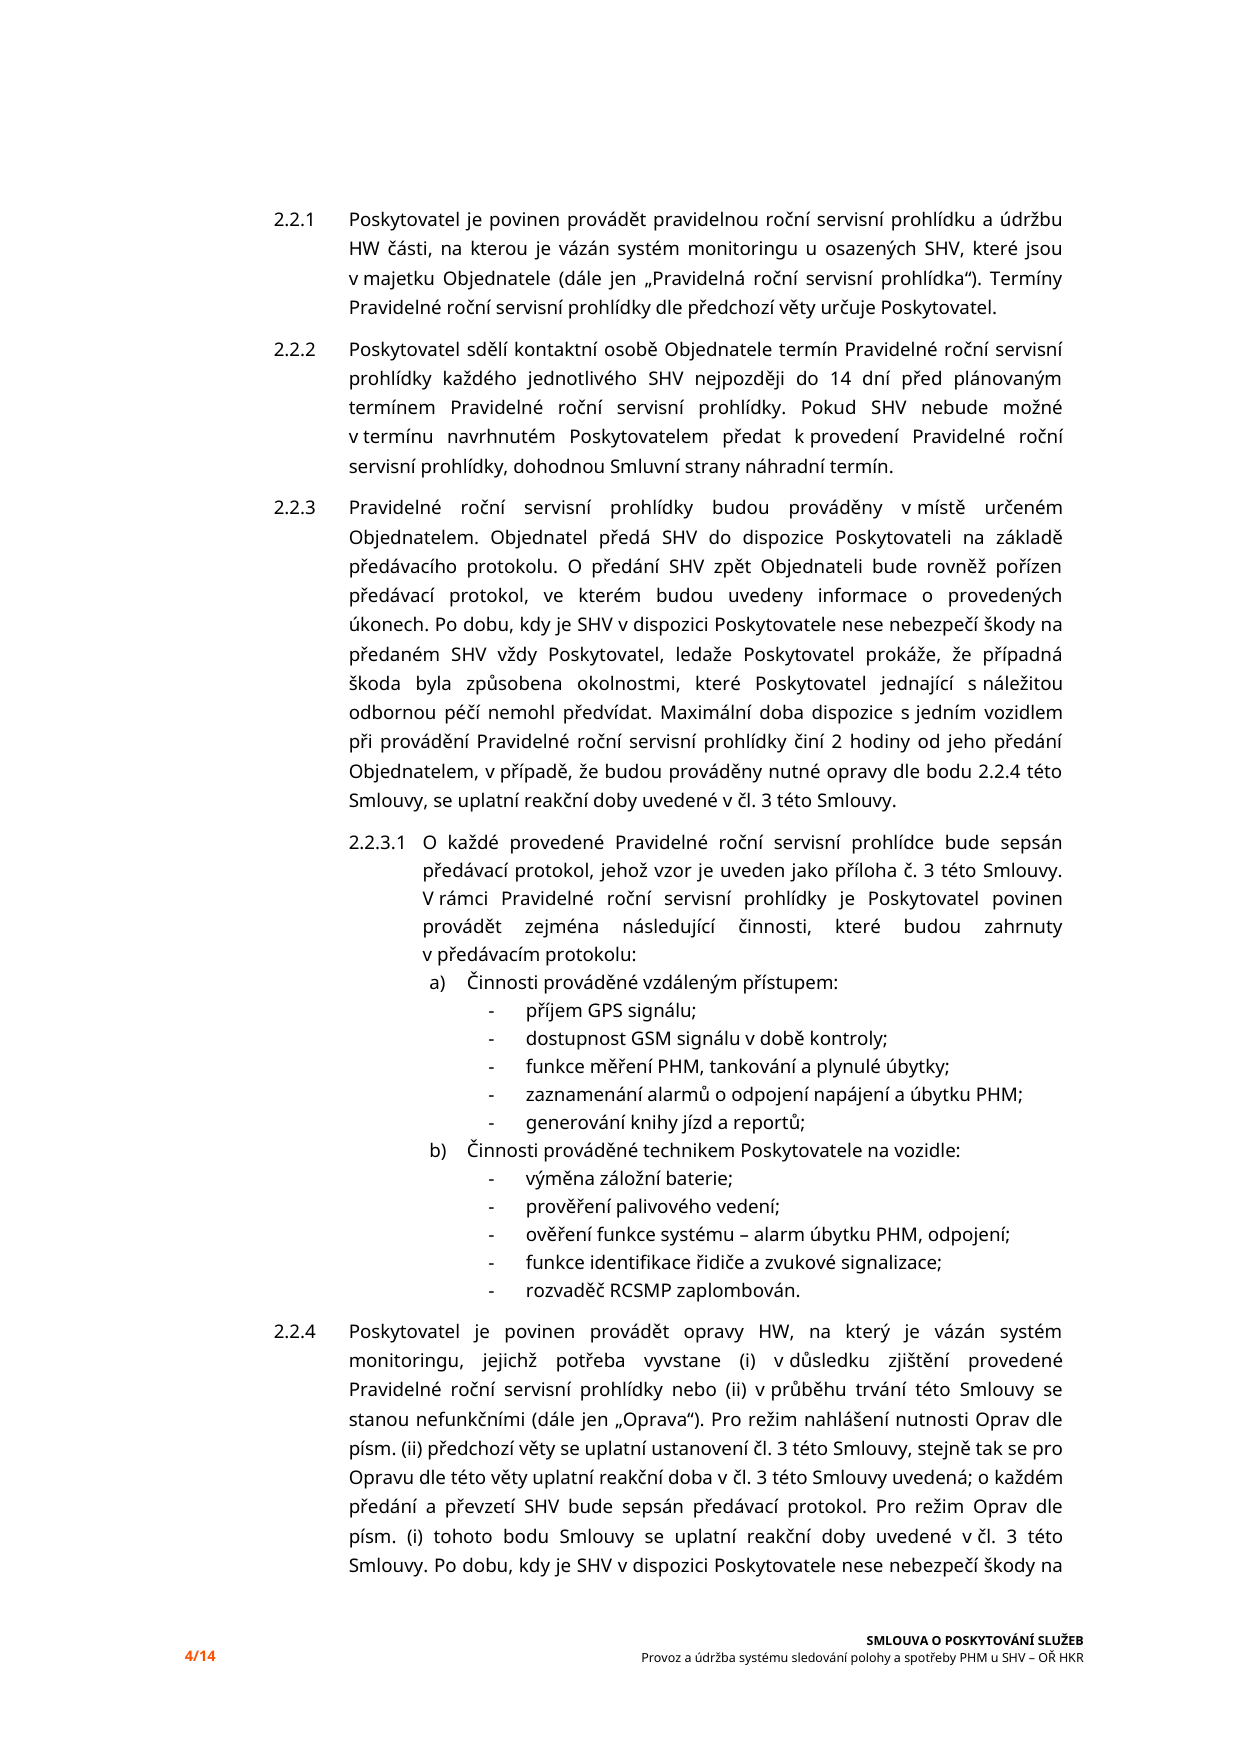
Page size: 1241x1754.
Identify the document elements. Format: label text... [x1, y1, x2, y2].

list prověření palivového vedení; [488, 1193, 1063, 1219]
list příjem GPS signálu; [488, 997, 1063, 1023]
subtitle Poskytovatel sdělí kontaktní osobě Objednatele termín Pravidelné roční servisní prohlídky každého jednotlivého SHV nejpozději do 14 dní před plánovaným termínem Pravidelné roční servisní prohlídky. Pokud SHV nebude možné v termínu navrhnutém Poskytovatelem předat k provedení Pravidelné roční servisní prohlídky, dohodnou Smluvní strany náhradní termín. [273, 336, 1063, 478]
list ověření funkce systému – alarm úbytku PHM, odpojení; [488, 1221, 1063, 1247]
list dostupnost GSM signálu v době kontroly; [488, 1025, 1063, 1051]
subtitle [273, 1318, 1063, 1578]
list funkce identifikace řidiče a zvukové signalizace; [488, 1249, 1063, 1275]
list Činnosti prováděné technikem Poskytovatele na vozidle: [429, 1137, 1063, 1163]
list generování knihy jízd a reportů; [488, 1109, 1063, 1135]
subtitle Pravidelné roční servisní prohlídky budou prováděny v místě určeném Objednatelem. Objednatel předá SHV do dispozice Poskytovateli na základě předávacího protokolu. O předání SHV zpět Objednateli bude rovněž pořízen předávací protokol, ve kterém budou uvedeny informace o provedených úkonech. Po dobu, kdy je SHV v dispozici Poskytovatele nese nebezpečí škody na předaném SHV vždy Poskytovatel, ledaže Poskytovatel prokáže, že případná škoda byla způsobena okolnostmi, které Poskytovatel jednající s náležitou odbornou péčí nemohl předvídat. Maximální doba dispozice s jedním vozidlem při provádění Pravidelné roční servisní prohlídky činí 2 hodiny od jeho předání Objednatelem, v případě, že budou prováděny nutné opravy dle bodu 2.2.4 této Smlouvy, se uplatní reakční doby uvedené v čl. 3 této Smlouvy. [273, 495, 1063, 813]
list funkce měření PHM, tankování a plynulé úbytky; [488, 1053, 1063, 1079]
list O každé provedené Pravidelné roční servisní prohlídce bude sepsán předávací protokol, jehož vzor je uveden jako příloha č. 3 této Smlouvy. V rámci Pravidelné roční servisní prohlídky je Poskytovatel povinen provádět zejména následující činnosti, které budou zahrnuty v předávacím protokolu: [348, 829, 1063, 967]
list rozvaděč RCSMP zaplombován. [488, 1277, 1063, 1303]
list výměna záložní baterie; [488, 1165, 1063, 1191]
subtitle Poskytovatel je povinen provádět pravidelnou roční servisní prohlídku a údržbu HW části, na kterou je vázán systém monitoringu u osazených SHV, které jsou v majetku Objednatele (dále jen „Pravidelná roční servisní prohlídka“). Termíny Pravidelné roční servisní prohlídky dle předchozí věty určuje Poskytovatel. [273, 206, 1063, 319]
list Činnosti prováděné vzdáleným přístupem: [429, 969, 1063, 995]
list zaznamenání alarmů o odpojení napájení a úbytku PHM; [488, 1081, 1063, 1107]
